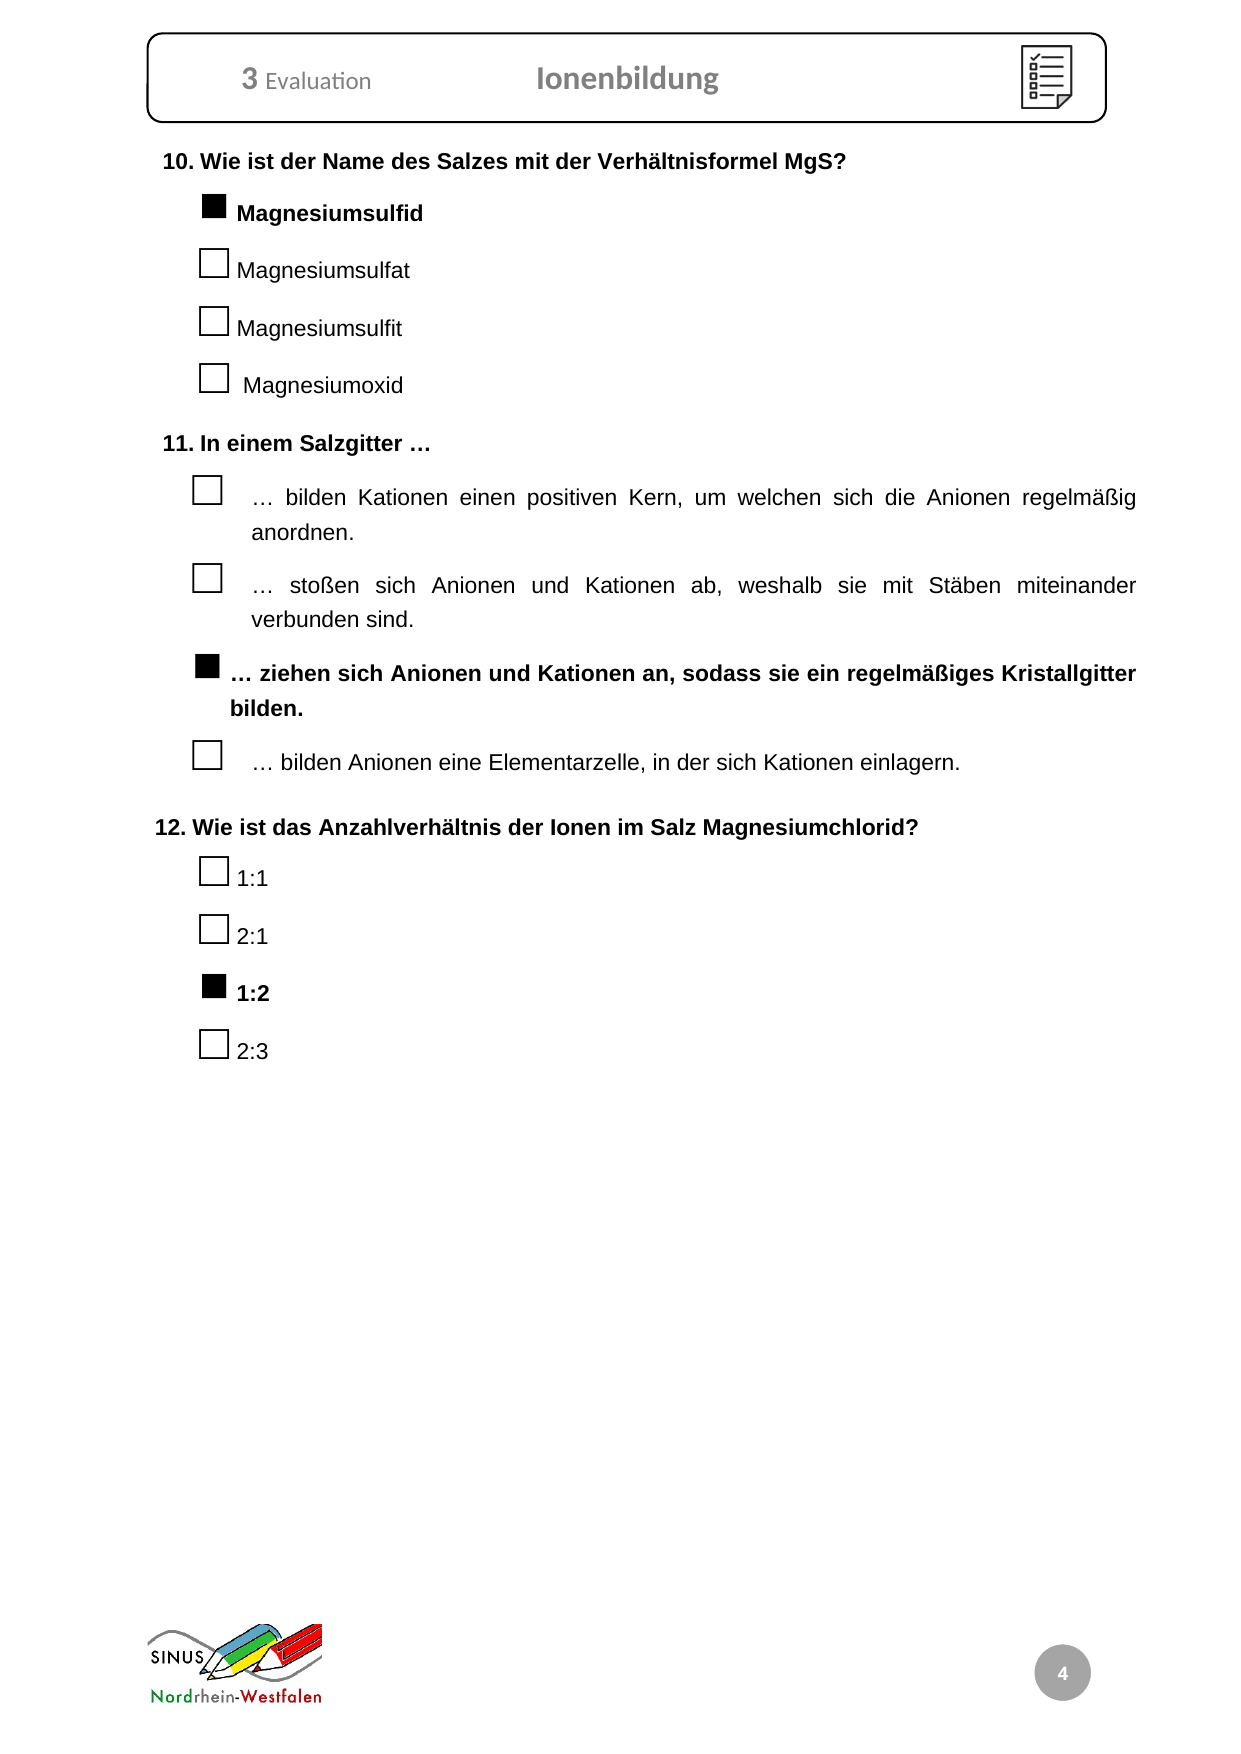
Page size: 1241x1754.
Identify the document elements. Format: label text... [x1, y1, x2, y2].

list Wie ist das Anzahlverhältnis der Ionen im Salz Magnesiumchlorid? [154, 813, 1137, 840]
list 2:3 [199, 1012, 1137, 1070]
list 2:1 [199, 897, 1137, 955]
list Magnesiumoxid [199, 347, 1137, 404]
list Wie ist der Name des Salzes mit der Verhältnisformel MgS? [162, 148, 1137, 174]
picture [147, 1624, 322, 1707]
list … bilden Anionen eine Elementarzelle, in der sich Kationen einlagern. [192, 723, 1137, 780]
list … ziehen sich Anionen und Kationen an, sodass sie ein regelmäßiges Kristallgitter bilden. [192, 635, 1137, 721]
list 1:2 [199, 955, 1137, 1012]
list 1:1 [199, 840, 1137, 897]
list Magnesiumsulfit [199, 289, 1137, 347]
list … stoßen sich Anionen und Kationen ab, weshalb sie mit Stäben miteinander verbunden sind. [192, 547, 1137, 633]
list … bilden Kationen einen positiven Kern, um welchen sich die Anionen regelmäßig anordnen. [192, 459, 1137, 545]
list Magnesiumsulfid [199, 174, 1137, 232]
list Magnesiumsulfat [199, 232, 1137, 289]
list In einem Salzgitter … [162, 430, 1137, 457]
